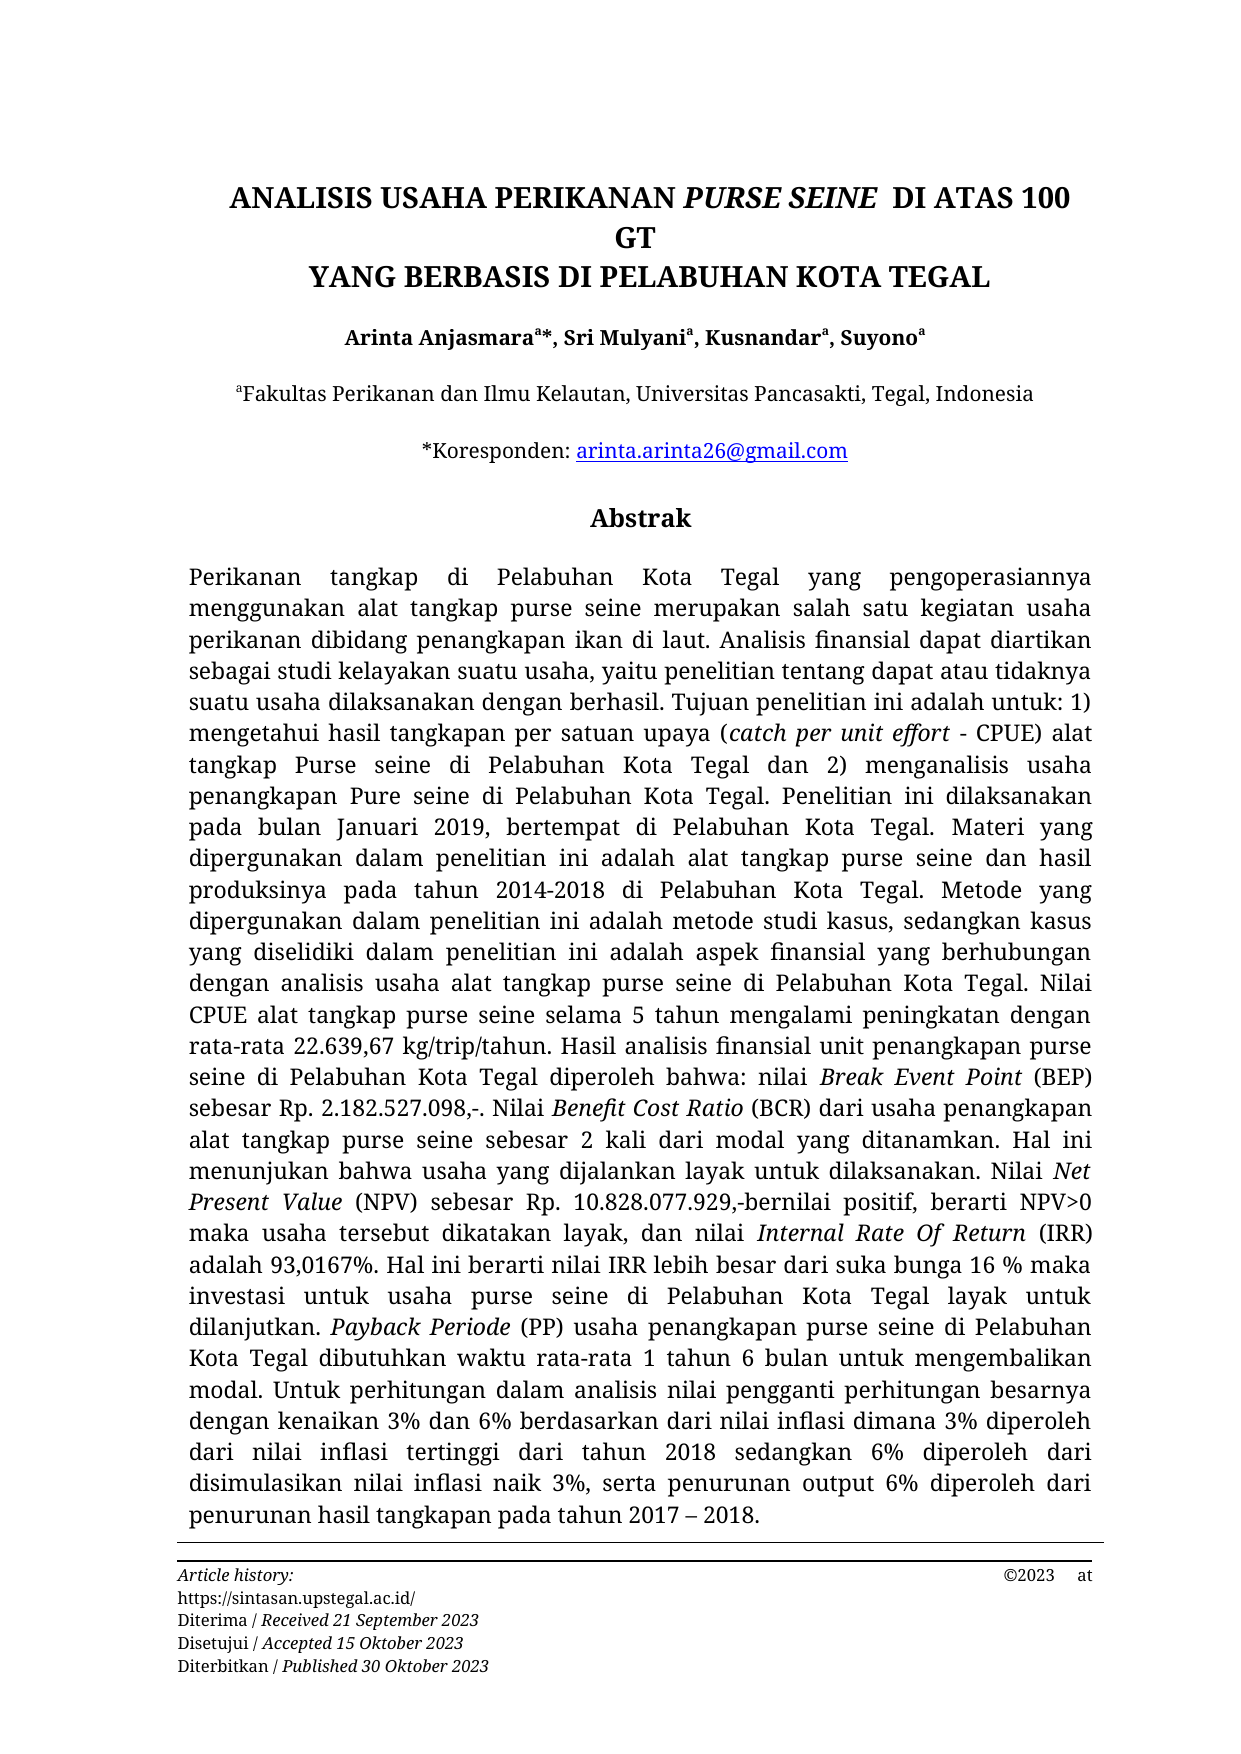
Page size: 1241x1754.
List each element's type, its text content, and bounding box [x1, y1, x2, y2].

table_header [177, 489, 1104, 1542]
text ANALISIS USAHA PERIKANAN PURSE SEINE DI ATAS 100 GT [177, 177, 1092, 257]
text Arinta Anjasmaraa*, Sri Mulyania, Kusnandara, Suyonoa [177, 323, 1092, 351]
text *Koresponden: arinta.arinta26@gmail.com [177, 436, 1092, 465]
text aFakultas Perikanan dan Ilmu Kelautan, Universitas Pancasakti, Tegal, Indonesia [177, 379, 1092, 408]
text YANG BERBASIS DI PELABUHAN KOTA TEGAL [177, 257, 1092, 296]
